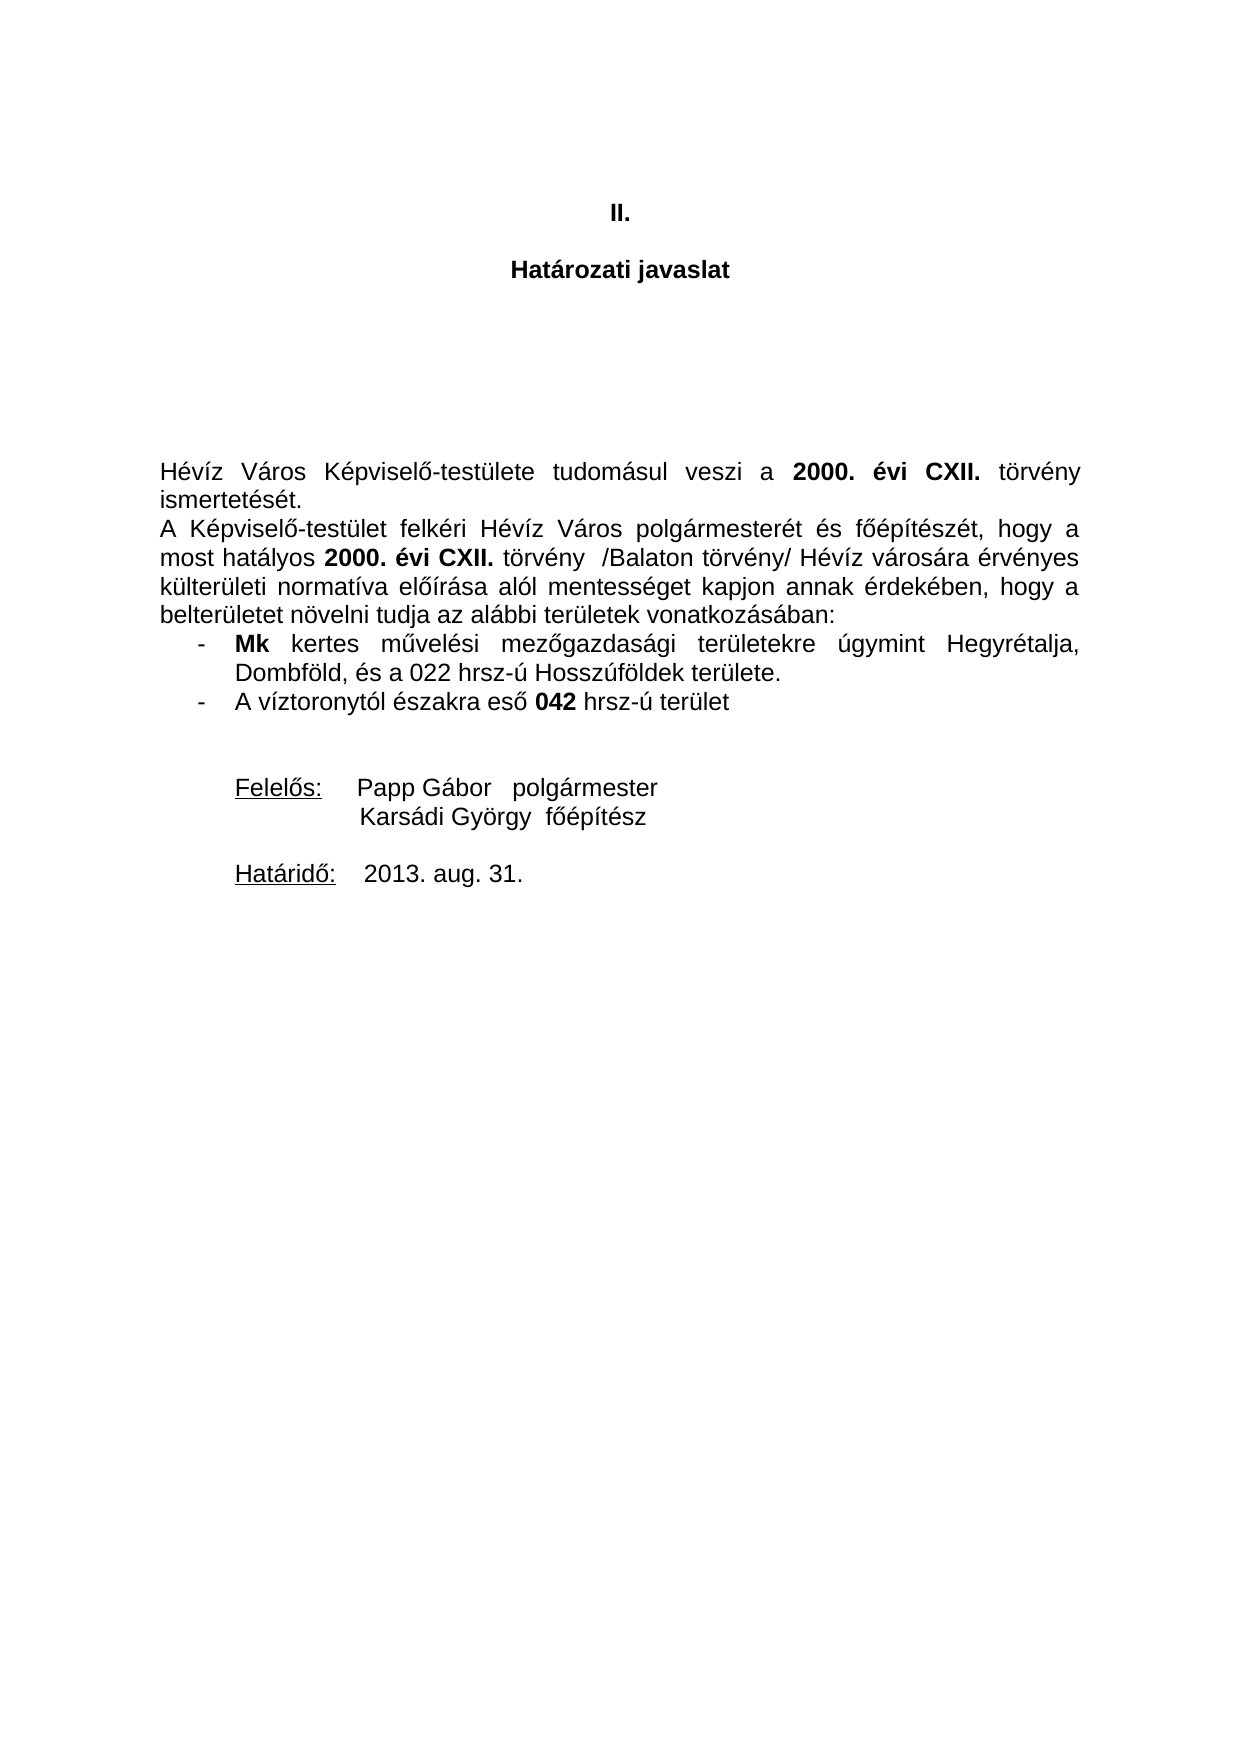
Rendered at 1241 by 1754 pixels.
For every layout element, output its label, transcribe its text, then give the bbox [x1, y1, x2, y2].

text A Képviselő-testület felkéri Hévíz Város polgármesterét és főépítészét, hogy a most hatályos 2000. évi CXII. törvény /Balaton törvény/ Hévíz városára érvényes külterületi normatíva előírása alól mentességet kapjon annak érdekében, hogy a belterületet növelni tudja az alábbi területek vonatkozásában: [159, 514, 1081, 629]
text Hévíz Város Képviselő-testülete tudomásul veszi a 2000. évi CXII. törvény ismertetését. [159, 457, 1081, 514]
text Határozati javaslat [159, 256, 1081, 284]
text főépítész [234, 802, 1081, 831]
list A víztoronytól északra eső 042 hrsz-ú terület [197, 687, 1081, 716]
text II. [159, 198, 1081, 227]
list Mk kertes művelési mezőgazdasági területekre úgymint Hegyrétalja, Dombföld, és a 022 hrsz-ú Hosszúföldek területe. [197, 629, 1081, 687]
text Felelős: polgármester [234, 773, 1081, 802]
text Határidő: 2013. aug. 31. [234, 859, 1081, 888]
